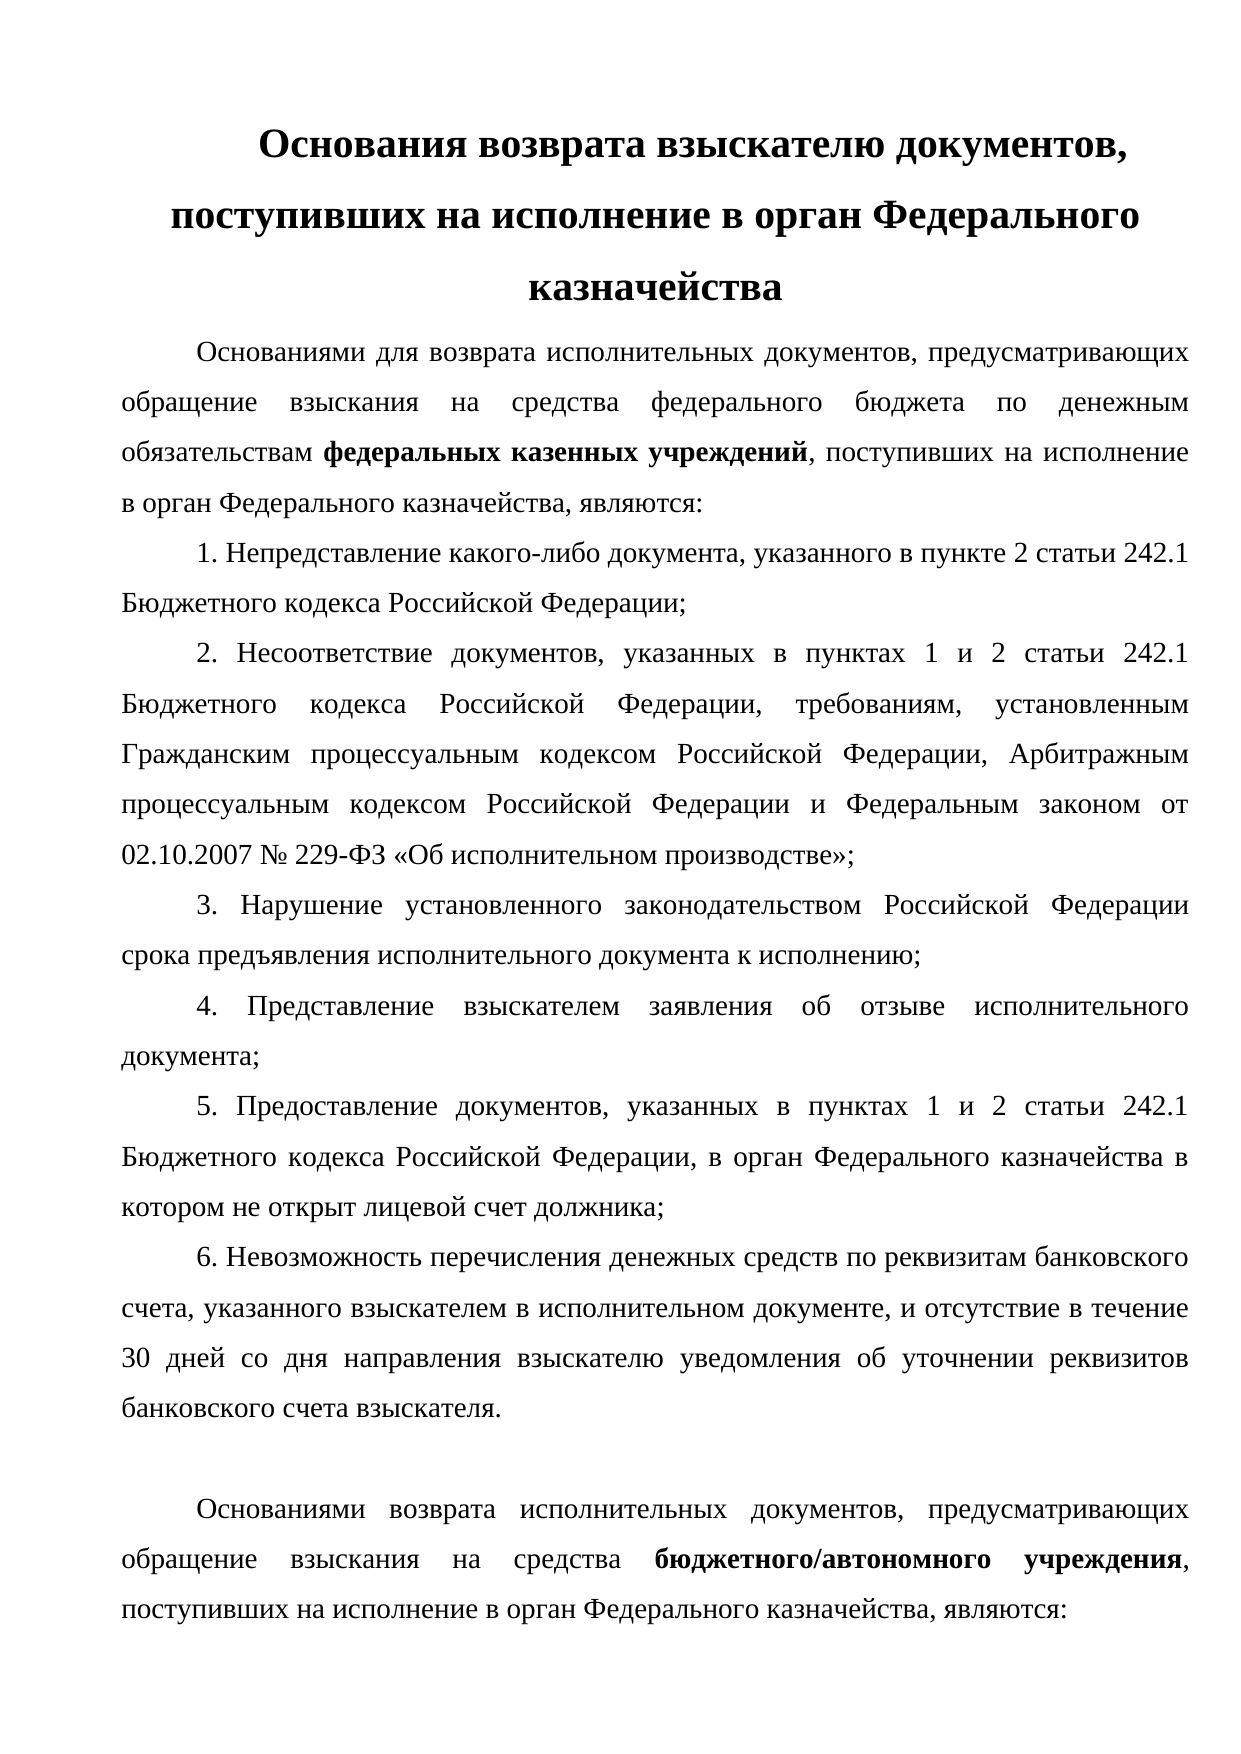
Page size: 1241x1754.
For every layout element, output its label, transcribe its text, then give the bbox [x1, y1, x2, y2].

text 2. Несоответствие документов, указанных в пунктах 1 и 2 статьи 242.1 Бюджетного кодекса Российской Федерации, требованиям, установленным Гражданским процессуальным кодексом Российской Федерации, Арбитражным процессуальным кодексом Российской Федерации и Федеральным законом от 02.10.2007 № 229-ФЗ «Об исполнительном производстве»; [121, 636, 1190, 870]
text Основаниями возврата исполнительных документов, предусматривающих обращение взыскания на средства бюджетного/автономного учреждения, поступивших на исполнение в орган Федерального казначейства, являются: [121, 1491, 1190, 1625]
text 5. Предоставление документов, указанных в пунктах 1 и 2 статьи 242.1 Бюджетного кодекса Российской Федерации, в орган Федерального казначейства в котором не открыт лицевой счет должника; [121, 1088, 1190, 1223]
text 6. Невозможность перечисления денежных средств по реквизитам банковского счета, указанного взыскателем в исполнительном документе, и отсутствие в течение 30 дней со дня направления взыскателю уведомления об уточнении реквизитов банковского счета взыскателя. [121, 1239, 1190, 1424]
text Основания возврата взыскателю документов, поступивших на исполнение в орган Федерального казначейства [121, 118, 1190, 310]
text 1. Непредставление какого-либо документа, указанного в пункте 2 статьи 242.1 Бюджетного кодекса Российской Федерации; [121, 535, 1190, 619]
text Основаниями для возврата исполнительных документов, предусматривающих обращение взыскания на средства федерального бюджета по денежным обязательствам федеральных казенных учреждений, поступивших на исполнение в орган Федерального казначейства, являются: [121, 334, 1190, 518]
text 3. Нарушение установленного законодательством Российской Федерации срока предъявления исполнительного документа к исполнению; [121, 887, 1190, 971]
text 4. Представление взыскателем заявления об отзыве исполнительного документа; [121, 988, 1190, 1072]
